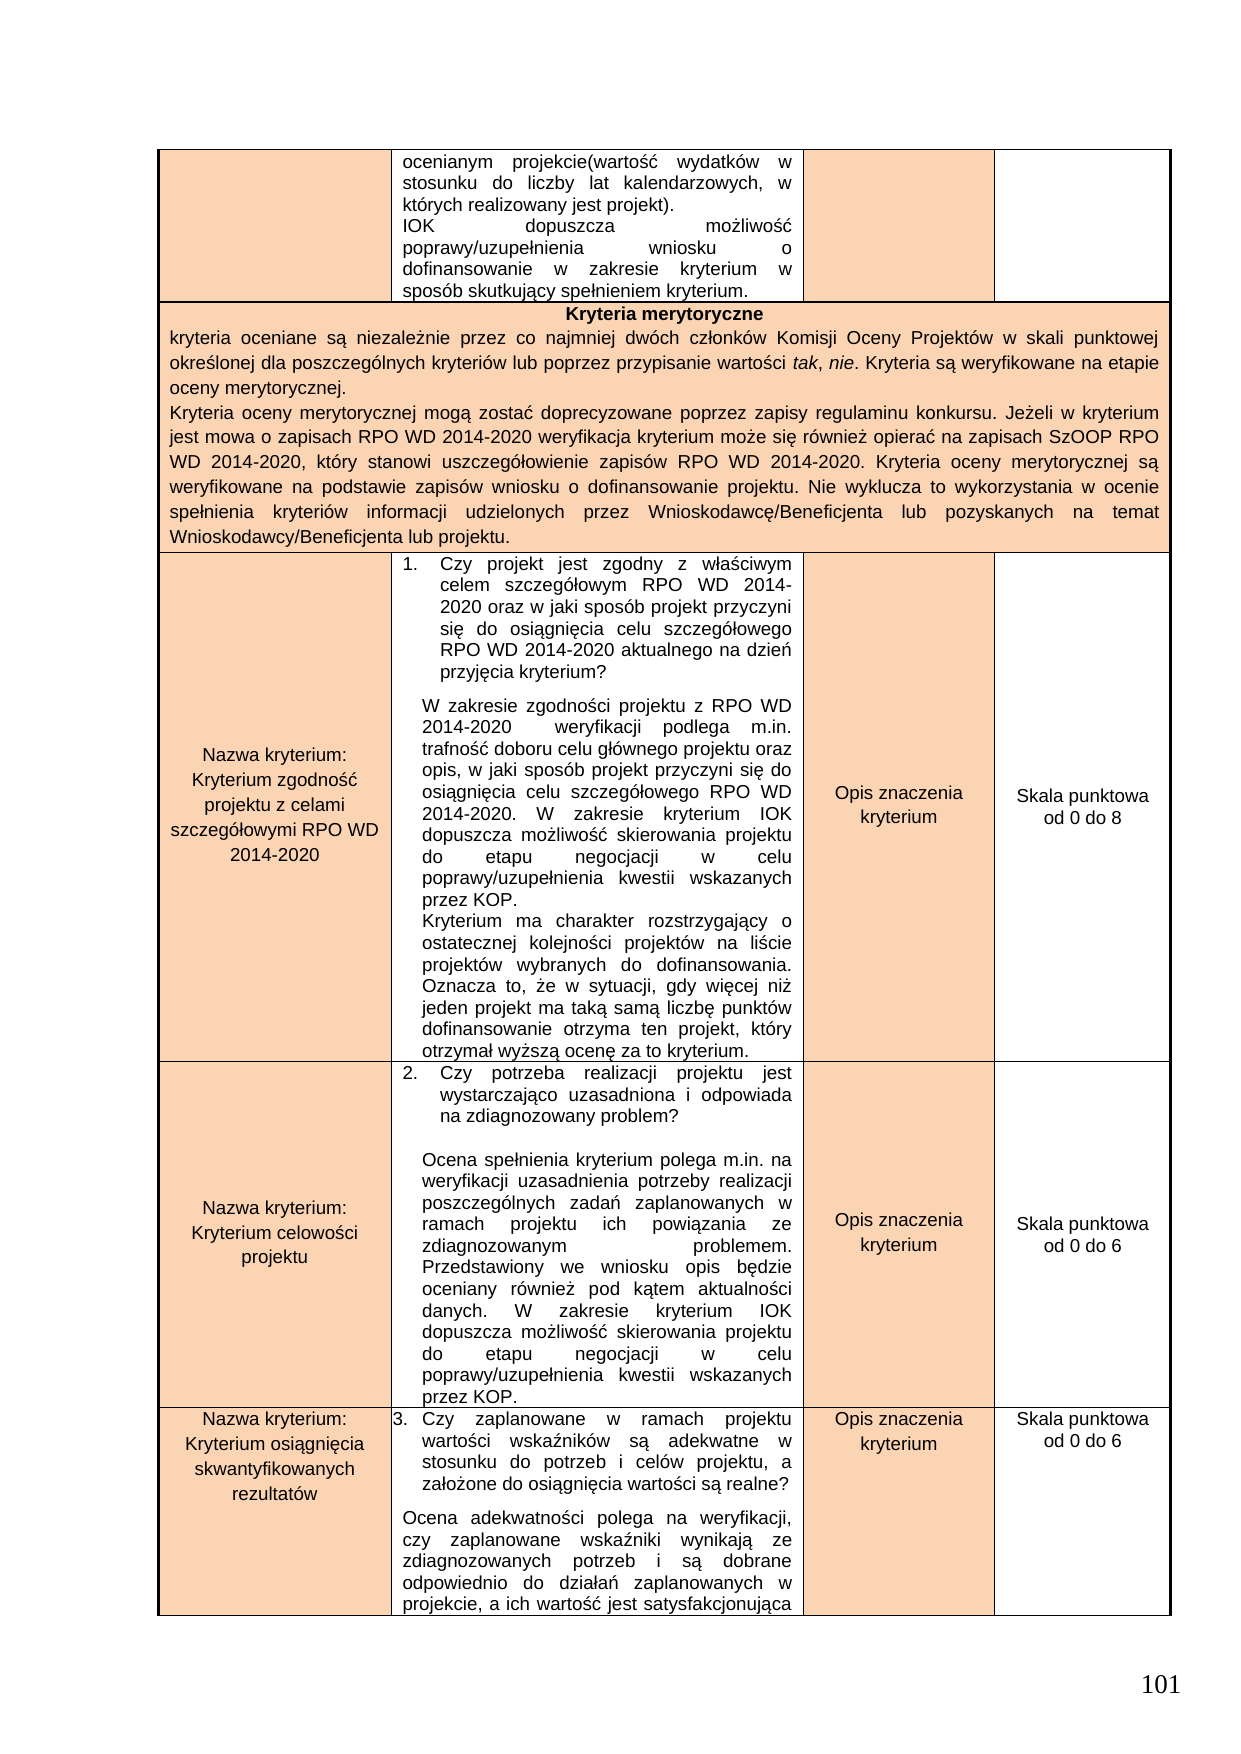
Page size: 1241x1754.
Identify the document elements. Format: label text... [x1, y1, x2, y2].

table_cell Nazwa kryterium: Kryterium celowości projektu [160, 1062, 391, 1407]
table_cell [995, 150, 1169, 301]
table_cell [392, 1408, 803, 1615]
table_cell Skala punktowa od 0 do 8 [995, 553, 1169, 1061]
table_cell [392, 150, 803, 301]
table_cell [804, 150, 994, 301]
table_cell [160, 150, 391, 301]
table_cell Skala punktowa od 0 do 6 [995, 1062, 1169, 1407]
table_cell Nazwa kryterium: Kryterium zgodność projektu z celami szczegółowymi RPO WD 2014-2020 [160, 553, 391, 1061]
table_cell Kryteria merytoryczne kryteria oceniane są niezależnie przez co najmniej dwóch członków Komisji Oceny Projektów w skali punktowej określonej dla poszczególnych kryteriów lub poprzez przypisanie wartości tak, nie. Kryteria są weryfikowane na etapie oceny merytorycznej. Kryteria oceny merytorycznej mogą zostać doprecyzowane poprzez zapisy regulaminu konkursu. Jeżeli w kryterium jest mowa o zapisach RPO WD 2014-2020 weryfikacja kryterium może się również opierać na zapisach SzOOP RPO WD 2014-2020, który stanowi uszczegółowienie zapisów RPO WD 2014-2020. Kryteria oceny merytorycznej są weryfikowane na podstawie zapisów wniosku o dofinansowanie projektu. Nie wyklucza to wykorzystania w ocenie spełnienia kryteriów informacji udzielonych przez Wnioskodawcę/Beneficjenta lub pozyskanych na temat Wnioskodawcy/Beneficjenta lub projektu. [160, 303, 1169, 552]
table_cell Czy potrzeba realizacji projektu jest wystarczająco uzasadniona i odpowiada na zdiagnozowany problem? Ocena spełnienia kryterium polega m.in. na weryfikacji uzasadnienia potrzeby realizacji poszczególnych zadań zaplanowanych w ramach projektu ich powiązania ze zdiagnozowanym problemem. Przedstawiony we wniosku opis będzie oceniany również pod kątem aktualności danych. W zakresie kryterium IOK dopuszcza możliwość skierowania projektu do etapu negocjacji w celu poprawy/uzupełnienia kwestii wskazanych przez KOP. [392, 1062, 803, 1407]
table_cell Opis znaczenia kryterium [804, 1062, 994, 1407]
table_cell Opis znaczenia kryterium [804, 553, 994, 1061]
table_cell Czy projekt jest zgodny z właściwym celem szczegółowym RPO WD 2014-2020 oraz w jaki sposób projekt przyczyni się do osiągnięcia celu szczegółowego RPO WD 2014-2020 aktualnego na dzień przyjęcia kryterium? W zakresie zgodności projektu z RPO WD 2014-2020 weryfikacji podlega m.in. trafność doboru celu głównego projektu oraz opis, w jaki sposób projekt przyczyni się do osiągnięcia celu szczegółowego RPO WD 2014-2020. W zakresie kryterium IOK dopuszcza możliwość skierowania projektu do etapu negocjacji w celu poprawy/uzupełnienia kwestii wskazanych przez KOP. Kryterium ma charakter rozstrzygający o ostatecznej kolejności projektów na liście projektów wybranych do dofinansowania. Oznacza to, że w sytuacji, gdy więcej niż jeden projekt ma taką samą liczbę punktów dofinansowanie otrzyma ten projekt, który otrzymał wyższą ocenę za to kryterium. [392, 553, 803, 1061]
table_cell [160, 1408, 391, 1615]
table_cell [804, 1408, 994, 1615]
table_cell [995, 1408, 1169, 1615]
